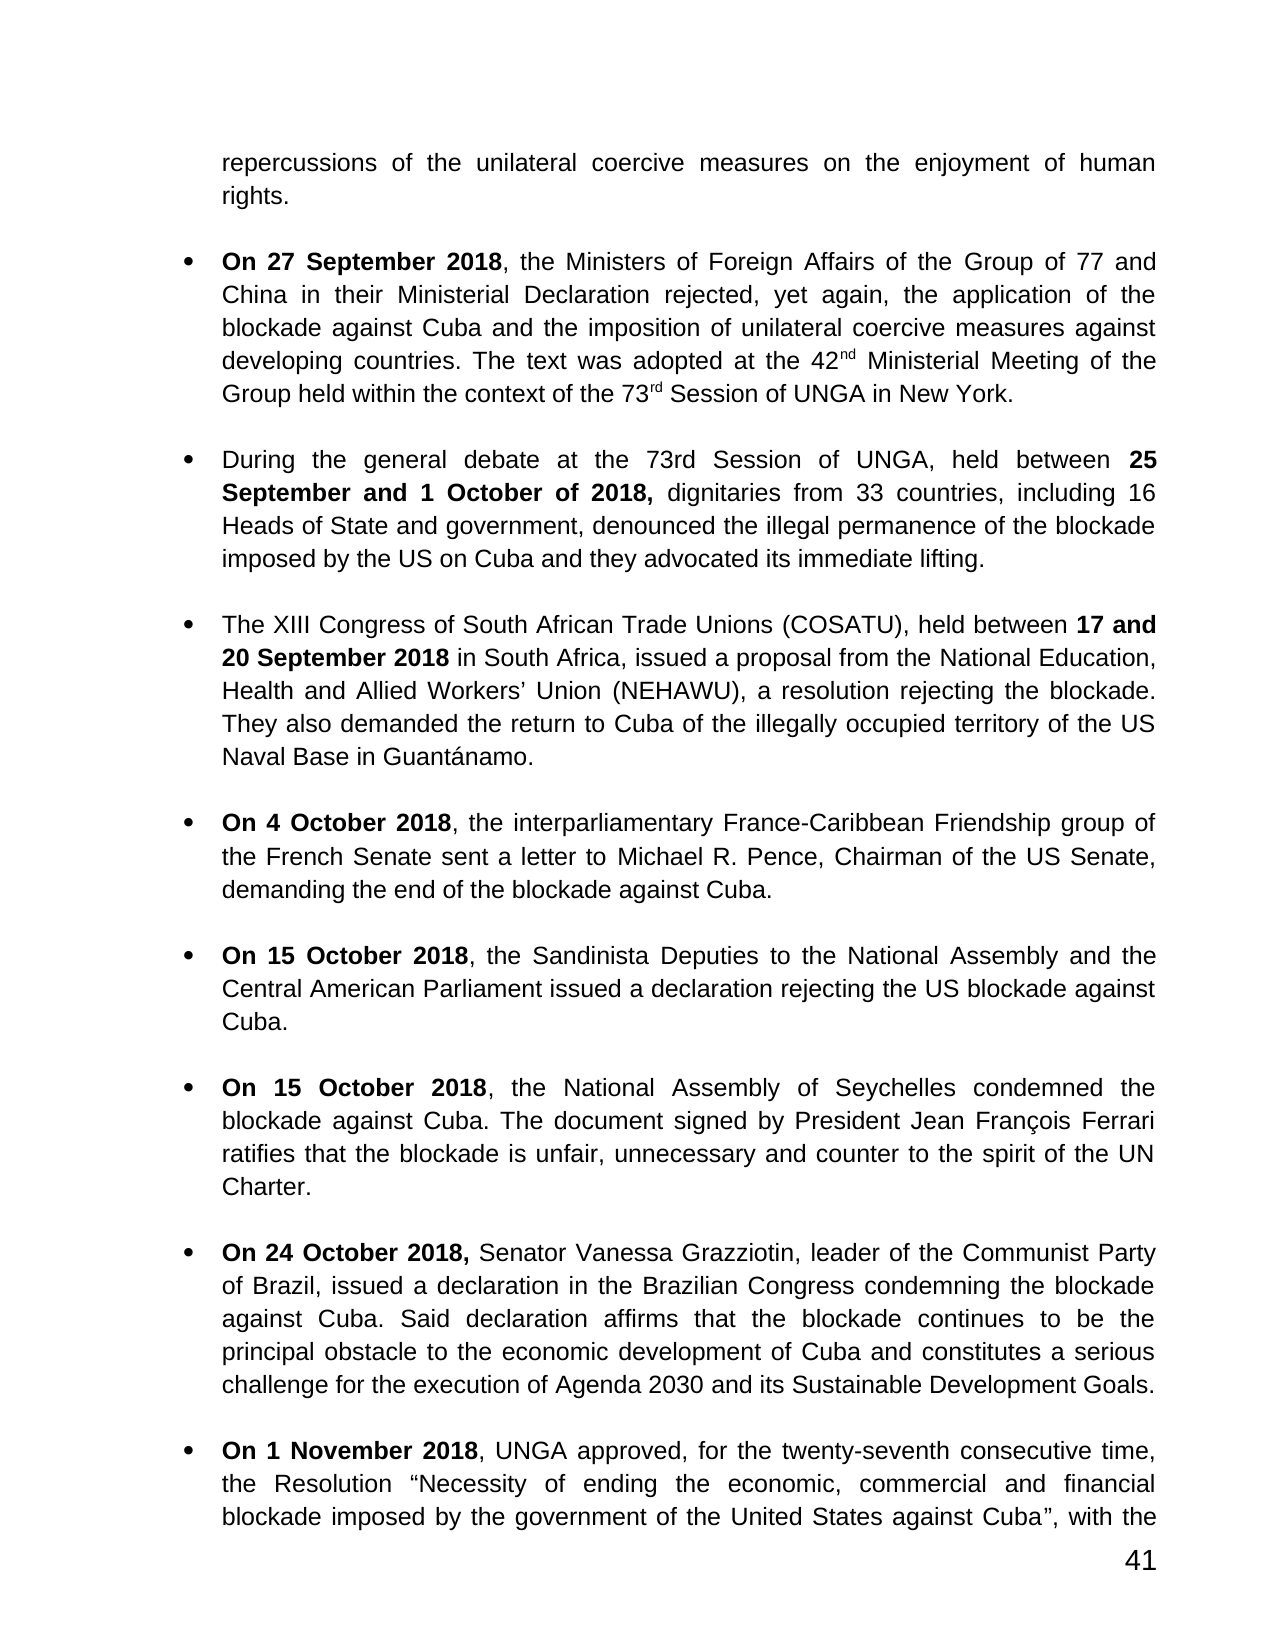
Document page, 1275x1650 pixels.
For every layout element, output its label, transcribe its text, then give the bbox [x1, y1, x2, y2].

list The XIII Congress of South African Trade Unions (COSATU), held between 17 and 20 September 2018 in South Africa, issued a proposal from the National Education, Health and Allied Workers’ Union (NEHAWU), a resolution rejecting the blockade. They also demanded the return to Cuba of the illegally occupied territory of the US Naval Base in Guantánamo. [184, 610, 1157, 771]
list On 4 October 2018, the interparliamentary France-Caribbean Friendship group of the French Senate sent a letter to Michael R. Pence, Chairman of the US Senate, demanding the end of the blockade against Cuba. [184, 808, 1157, 903]
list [184, 1436, 1157, 1531]
list During the general debate at the 73rd Session of UNGA, held between 25 September and 1 October of 2018, dignitaries from 33 countries, including 16 Heads of State and government, denounced the illegal permanence of the blockade imposed by the US on Cuba and they advocated its immediate lifting. [184, 445, 1157, 573]
list On 24 October 2018, Senator Vanessa Grazziotin, leader of the Communist Party of Brazil, issued a declaration in the Brazilian Congress condemning the blockade against Cuba. Said declaration affirms that the blockade continues to be the principal obstacle to the economic development of Cuba and constitutes a serious challenge for the execution of Agenda 2030 and its Sustainable Development Goals. [184, 1238, 1157, 1399]
list On 15 October 2018, the Sandinista Deputies to the National Assembly and the Central American Parliament issued a declaration rejecting the US blockade against Cuba. [184, 941, 1157, 1036]
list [184, 148, 1157, 209]
list On 15 October 2018, the National Assembly of Seychelles condemned the blockade against Cuba. The document signed by President Jean François Ferrari ratifies that the blockade is unfair, unnecessary and counter to the spirit of the UN Charter. [184, 1073, 1157, 1201]
list On 27 September 2018, the Ministers of Foreign Affairs of the Group of 77 and China in their Ministerial Declaration rejected, yet again, the application of the blockade against Cuba and the imposition of unilateral coercive measures against developing countries. The text was adopted at the 42nd Ministerial Meeting of the Group held within the context of the 73rd Session of UNGA in New York. [184, 247, 1157, 408]
